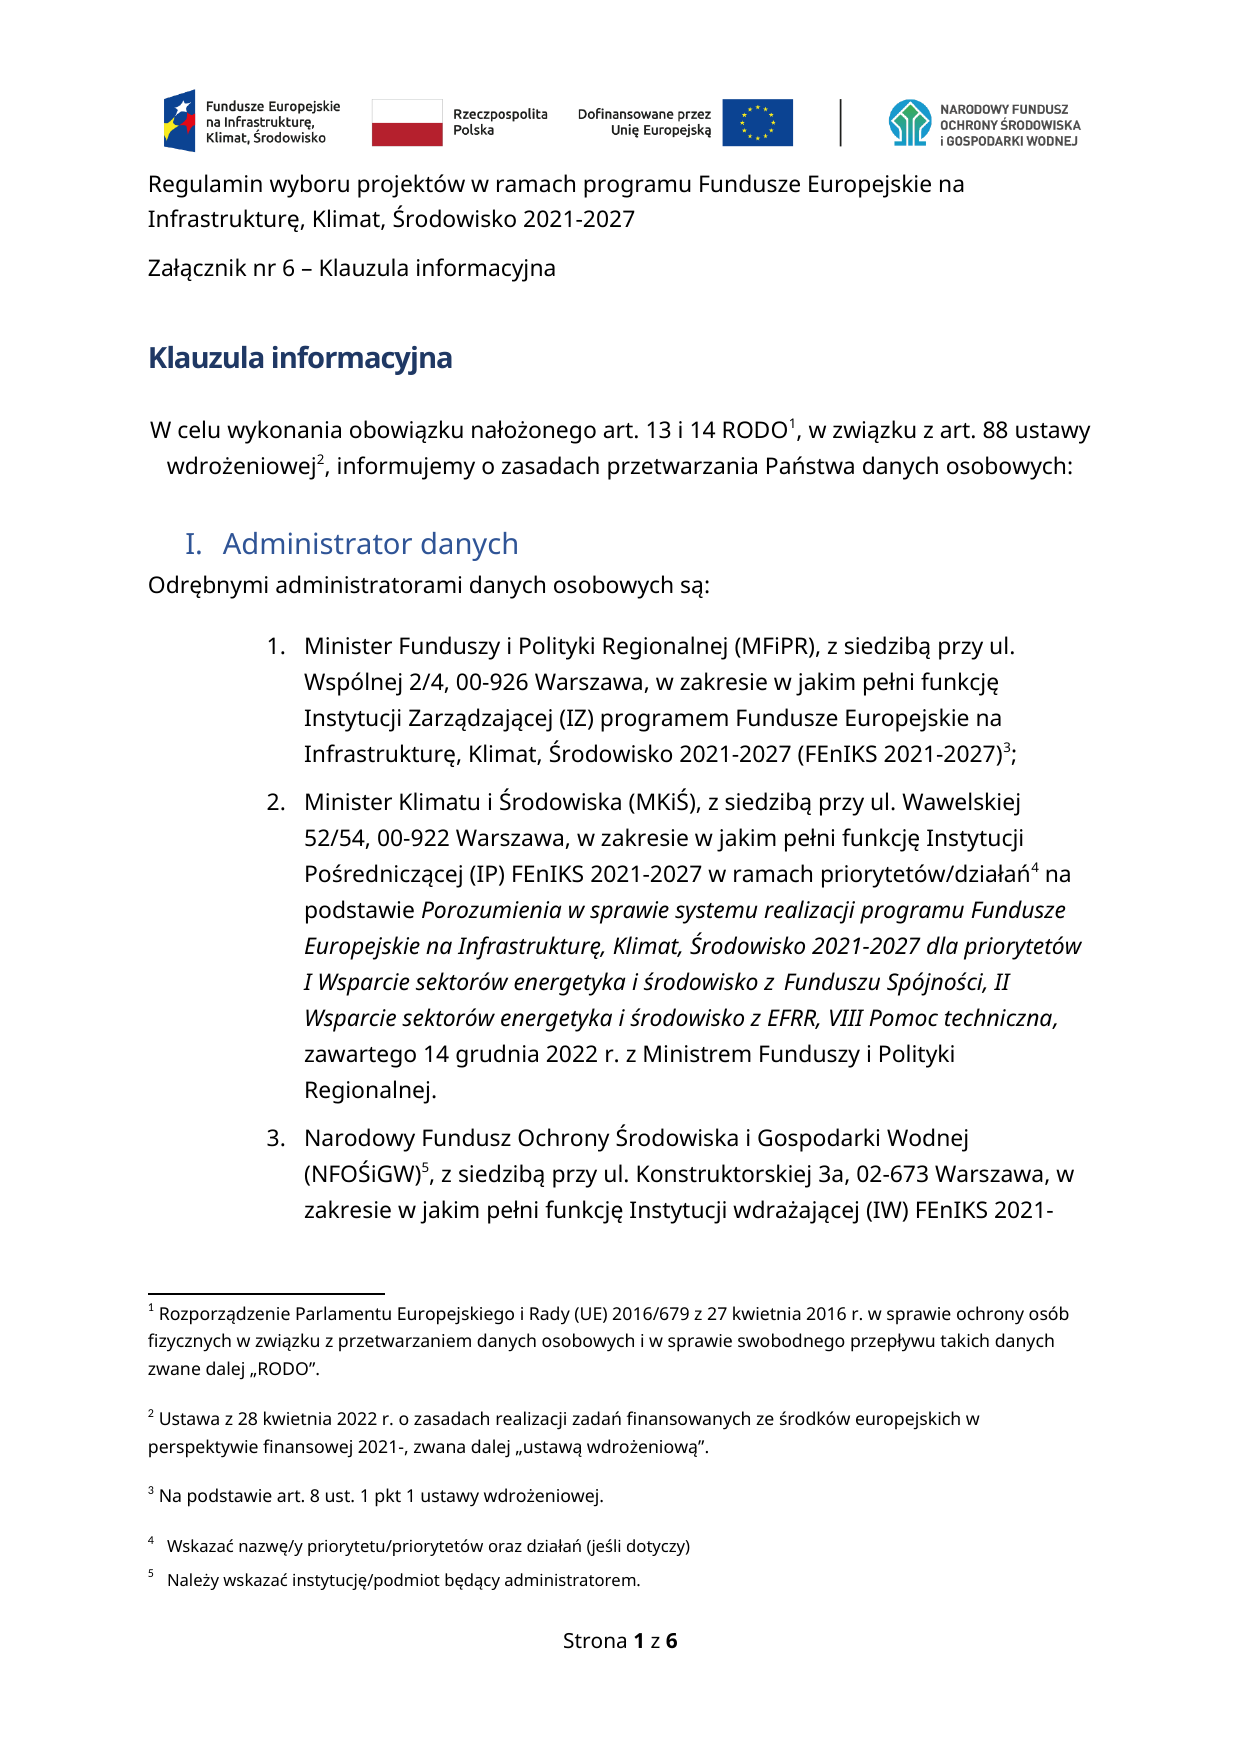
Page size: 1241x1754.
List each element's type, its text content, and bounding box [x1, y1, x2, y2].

list Minister Funduszy i Polityki Regionalnej (MFiPR), z siedzibą przy ul. Wspólnej 2/4, 00-926 Warszawa, w zakresie w jakim pełni funkcję Instytucji Zarządzającej (IZ) programem Fundusze Europejskie na Infrastrukturę, Klimat, Środowisko 2021-2027 (FEnIKS 2021-2027); [266, 630, 1093, 769]
list Minister Klimatu i Środowiska (MKiŚ), z siedzibą przy ul. Wawelskiej 52/54, 00-922 Warszawa, w zakresie w jakim pełni funkcję Instytucji Pośredniczącej (IP) FEnIKS 2021-2027 w ramach priorytetów/działań na podstawie Porozumienia w sprawie systemu realizacji programu Fundusze Europejskie na Infrastrukturę, Klimat, Środowisko 2021-2027 dla priorytetów I Wsparcie sektorów energetyka i środowisko z Funduszu Spójności, II Wsparcie sektorów energetyka i środowisko z EFRR, VIII Pomoc techniczna, zawartego 14 grudnia 2022 r. z Ministrem Funduszy i Polityki Regionalnej. [266, 786, 1093, 1105]
text Odrębnymi administratorami danych osobowych są: [148, 569, 1093, 600]
picture [147, 73, 1093, 168]
list Narodowy Fundusz Ochrony Środowiska i Gospodarki Wodnej (NFOŚiGW), z siedzibą przy ul. Konstruktorskiej 3a, 02-673 Warszawa, w zakresie w jakim pełni funkcję Instytucji wdrażającej (IW) FEnIKS 2021-2027 w ramach priorytetów/działań na podstawie Porozumienia w sprawie realizacji programu Fundusze Europejskie na Infrastrukturę, Klimat, Środowisko 2021-2027 w zakresie priorytetu I Wsparcie sektorów energetyka i środowisko z Funduszu Spójności i priorytetu II Wsparcie sektorów energetyka i środowisko z EFRR oraz priorytetu VIII Pomoc techniczna, zawartego w dniu 4 lipca 2023 r. z Ministrem Klimatu i Środowiska. [266, 1122, 1093, 1225]
title Klauzula informacyjna [148, 337, 1093, 377]
text W celu wykonania obowiązku nałożonego art. 13 i 14 RODO, w związku z art. 88 ustawy wdrożeniowej, informujemy o zasadach przetwarzania Państwa danych osobowych: [148, 414, 1093, 481]
subtitle Administrator danych [185, 523, 1093, 563]
